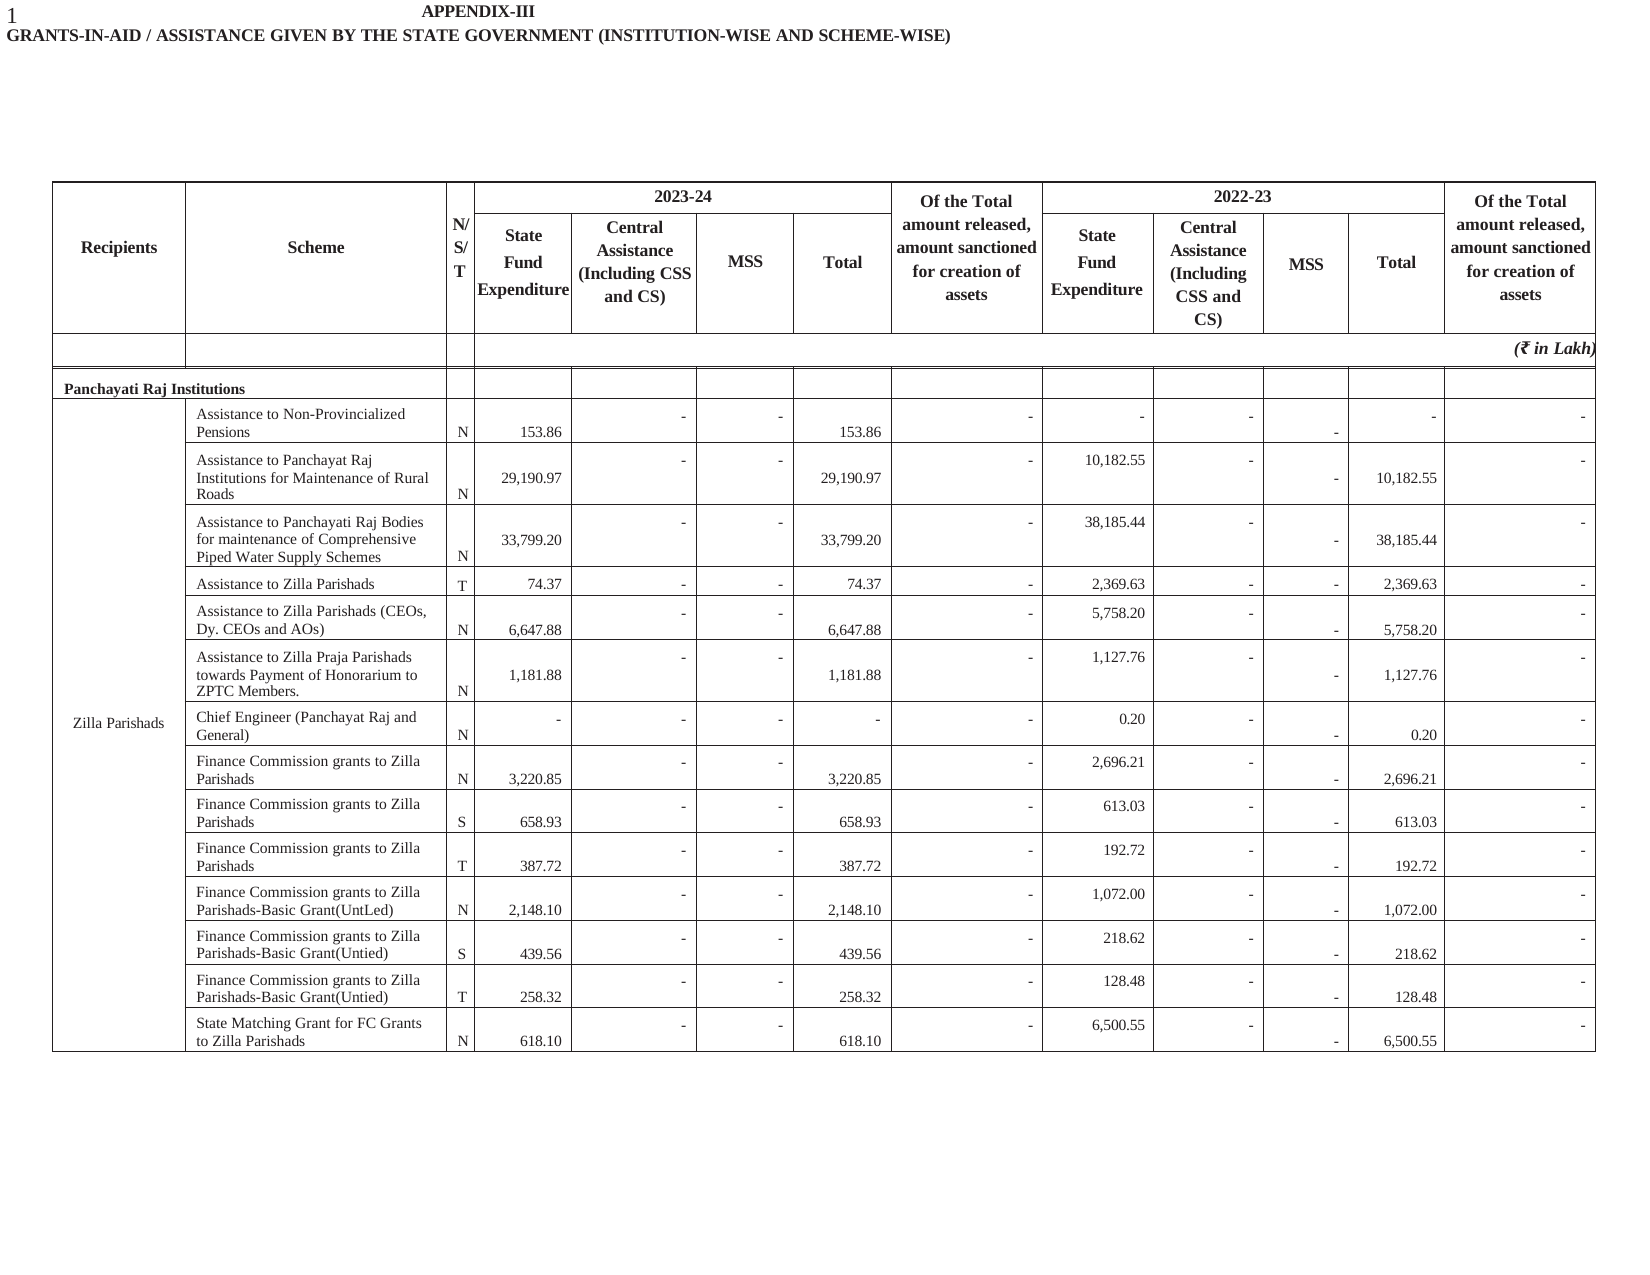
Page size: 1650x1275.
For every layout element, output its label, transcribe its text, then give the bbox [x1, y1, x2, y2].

table_cell - [697, 833, 793, 876]
table_cell [794, 369, 891, 398]
table_cell 218.62 [1349, 921, 1444, 963]
table_cell [475, 369, 571, 398]
table_cell 613.03 [1349, 790, 1444, 832]
table_cell - [1043, 399, 1153, 442]
table_cell 613.03 [1043, 790, 1153, 832]
table_cell - [1445, 505, 1595, 566]
table_cell - [1264, 921, 1348, 963]
table_cell Assistance to Zilla Parishads (CEOs, Dy. CEOs and AOs) [186, 596, 446, 639]
table_cell - [892, 567, 1042, 595]
table_cell N [447, 399, 474, 442]
table_cell N [447, 505, 474, 566]
table_cell Assistance to Zilla Praja Parishads towards Payment of Honorarium to ZPTC Members. [186, 640, 446, 701]
table_cell 2,148.10 [475, 877, 571, 920]
table_cell - [1154, 567, 1263, 595]
table_cell - [794, 702, 891, 745]
table_cell 1,127.76 [1349, 640, 1444, 701]
table_cell 658.93 [475, 790, 571, 832]
table_cell 1,072.00 [1043, 877, 1153, 920]
table_cell - [572, 790, 696, 832]
table_cell T [447, 567, 474, 595]
table_cell - [1154, 965, 1263, 1007]
table_cell 6,500.55 [1349, 1008, 1444, 1051]
table_cell State Fund Expenditure [475, 214, 571, 333]
table_cell [1043, 369, 1153, 398]
table_cell [1264, 369, 1348, 398]
table_cell - [1154, 877, 1263, 920]
table_cell - [572, 1008, 696, 1051]
table_cell T [447, 965, 474, 1007]
table_cell [53, 334, 185, 366]
table_cell MSS [1264, 214, 1348, 333]
table_cell - [697, 702, 793, 745]
table_cell - [697, 1008, 793, 1051]
table_cell N [447, 746, 474, 788]
table_cell 258.32 [475, 965, 571, 1007]
table_cell 658.93 [794, 790, 891, 832]
table_cell [186, 334, 446, 366]
table_cell 5,758.20 [1349, 596, 1444, 639]
table_cell - [892, 596, 1042, 639]
table_cell 1,181.88 [475, 640, 571, 701]
table_cell - [1264, 443, 1348, 504]
table_cell 2,369.63 [1043, 567, 1153, 595]
table_cell - [697, 790, 793, 832]
table_cell 29,190.97 [475, 443, 571, 504]
table_cell 387.72 [794, 833, 891, 876]
table_cell - [572, 877, 696, 920]
table_cell Central Assistance (Including CSS and CS) [572, 214, 696, 333]
table_cell (₹ in Lakh) [475, 334, 1595, 366]
table_cell - [892, 790, 1042, 832]
table_cell 38,185.44 [1349, 505, 1444, 566]
table_cell - [1445, 399, 1595, 442]
table_cell 258.32 [794, 965, 891, 1007]
table_cell - [1445, 833, 1595, 876]
table_cell - [572, 833, 696, 876]
table_cell - [1154, 833, 1263, 876]
table_cell 2,148.10 [794, 877, 891, 920]
table_cell Total [794, 214, 891, 333]
table_cell - [892, 833, 1042, 876]
table_cell 192.72 [1043, 833, 1153, 876]
table_cell 128.48 [1043, 965, 1153, 1007]
table_cell Assistance to Panchayat Raj Institutions for Maintenance of Rural Roads [186, 443, 446, 504]
table_cell - [1154, 399, 1263, 442]
table_cell - [1154, 746, 1263, 788]
table_cell - [1154, 596, 1263, 639]
table_cell - [892, 443, 1042, 504]
table_cell - [1264, 640, 1348, 701]
table_cell - [572, 443, 696, 504]
table_cell Zilla Parishads [53, 399, 185, 1051]
table_cell - [1264, 505, 1348, 566]
table_cell - [572, 702, 696, 745]
table_cell N [447, 877, 474, 920]
table_cell 38,185.44 [1043, 505, 1153, 566]
table_cell - [1154, 790, 1263, 832]
table_cell Assistance to Non-Provincialized Pensions [186, 399, 446, 442]
table_cell N [447, 702, 474, 745]
table_cell 618.10 [475, 1008, 571, 1051]
table_cell 10,182.55 [1043, 443, 1153, 504]
table_cell - [1154, 921, 1263, 963]
table_cell 33,799.20 [794, 505, 891, 566]
table_header Recipients [53, 183, 185, 333]
table_cell N [447, 1008, 474, 1051]
table_cell Finance Commission grants to Zilla Parishads [186, 833, 446, 876]
table_cell 387.72 [475, 833, 571, 876]
table_cell 439.56 [475, 921, 571, 963]
table_cell Finance Commission grants to Zilla Parishads [186, 790, 446, 832]
table_cell 0.20 [1043, 702, 1153, 745]
table_cell - [697, 965, 793, 1007]
table_cell - [1445, 877, 1595, 920]
table_cell - [1445, 567, 1595, 595]
table_cell - [1445, 921, 1595, 963]
table_cell - [1264, 877, 1348, 920]
table_cell Finance Commission grants to Zilla Parishads [186, 746, 446, 788]
table_cell 74.37 [475, 567, 571, 595]
table_cell - [1445, 640, 1595, 701]
table_cell 1,072.00 [1349, 877, 1444, 920]
table_cell - [697, 399, 793, 442]
table_cell N [447, 640, 474, 701]
table_cell [1154, 369, 1263, 398]
table_cell - [1264, 702, 1348, 745]
table_cell - [697, 921, 793, 963]
table_cell [447, 334, 474, 366]
table_cell 74.37 [794, 567, 891, 595]
table_cell - [475, 702, 571, 745]
table_cell - [892, 921, 1042, 963]
table_cell T [447, 833, 474, 876]
table_cell 3,220.85 [475, 746, 571, 788]
table_cell - [1445, 746, 1595, 788]
table_cell 29,190.97 [794, 443, 891, 504]
table_cell Total [1349, 214, 1444, 333]
table_cell - [1445, 1008, 1595, 1051]
table_cell - [892, 399, 1042, 442]
table_cell State Fund Expenditure [1043, 214, 1153, 333]
table_cell MSS [697, 214, 793, 333]
table_cell - [572, 921, 696, 963]
table_cell [892, 369, 1042, 398]
table_header Scheme [186, 183, 446, 333]
table_cell - [1154, 702, 1263, 745]
table_cell 2,696.21 [1349, 746, 1444, 788]
table_cell - [1445, 965, 1595, 1007]
table_cell 2,696.21 [1043, 746, 1153, 788]
table_cell 0.20 [1349, 702, 1444, 745]
table_cell - [892, 1008, 1042, 1051]
table_cell - [1445, 790, 1595, 832]
table_cell - [697, 596, 793, 639]
table_cell Chief Engineer (Panchayat Raj and General) [186, 702, 446, 745]
table_cell Finance Commission grants to Zilla Parishads-Basic Grant(Untied) [186, 921, 446, 963]
table_cell - [1349, 399, 1444, 442]
table_cell - [572, 596, 696, 639]
table_cell - [1154, 1008, 1263, 1051]
table_cell 2,369.63 [1349, 567, 1444, 595]
table_cell - [697, 746, 793, 788]
table_cell Finance Commission grants to Zilla Parishads-Basic Grant(UntLed) [186, 877, 446, 920]
table_cell - [572, 965, 696, 1007]
table_cell 192.72 [1349, 833, 1444, 876]
table_cell State Matching Grant for FC Grants to Zilla Parishads [186, 1008, 446, 1051]
table_cell - [1154, 443, 1263, 504]
table_cell - [572, 505, 696, 566]
table_cell - [892, 505, 1042, 566]
table_cell 128.48 [1349, 965, 1444, 1007]
table_cell - [697, 567, 793, 595]
table_cell - [1264, 567, 1348, 595]
table_cell Finance Commission grants to Zilla Parishads-Basic Grant(Untied) [186, 965, 446, 1007]
table_cell - [697, 505, 793, 566]
table_cell - [572, 746, 696, 788]
table_cell - [572, 399, 696, 442]
table_cell - [892, 746, 1042, 788]
table_cell Assistance to Panchayati Raj Bodies for maintenance of Comprehensive Piped Water Supply Schemes [186, 505, 446, 566]
table_cell - [697, 443, 793, 504]
table_cell - [572, 567, 696, 595]
table_cell 3,220.85 [794, 746, 891, 788]
table_cell Central Assistance (Including CSS and CS) [1154, 214, 1263, 333]
table_cell N [447, 443, 474, 504]
table_cell 153.86 [794, 399, 891, 442]
table_cell 618.10 [794, 1008, 891, 1051]
table_cell 1,181.88 [794, 640, 891, 701]
table_cell S [447, 921, 474, 963]
table_cell - [892, 965, 1042, 1007]
table_cell 10,182.55 [1349, 443, 1444, 504]
table_cell [697, 369, 793, 398]
table_cell [1445, 369, 1595, 398]
table_cell 1,127.76 [1043, 640, 1153, 701]
table_cell 6,647.88 [794, 596, 891, 639]
table_cell Panchayati Raj Institutions [53, 369, 446, 398]
table_cell 6,500.55 [1043, 1008, 1153, 1051]
table_cell - [892, 702, 1042, 745]
table_cell - [1154, 640, 1263, 701]
table_cell - [1445, 596, 1595, 639]
table_cell - [1264, 833, 1348, 876]
table_cell 218.62 [1043, 921, 1153, 963]
table_cell - [1264, 790, 1348, 832]
table_cell 439.56 [794, 921, 891, 963]
table_cell 33,799.20 [475, 505, 571, 566]
table_cell [447, 369, 474, 398]
table_cell - [1264, 1008, 1348, 1051]
table_cell 5,758.20 [1043, 596, 1153, 639]
table_cell - [1264, 965, 1348, 1007]
table_cell - [1264, 399, 1348, 442]
table_cell N [447, 596, 474, 639]
table_header N/ S/ T [447, 183, 474, 333]
table_cell 153.86 [475, 399, 571, 442]
table_cell - [697, 640, 793, 701]
table_cell - [1445, 443, 1595, 504]
table_cell 6,647.88 [475, 596, 571, 639]
table_cell [572, 369, 696, 398]
table_cell - [892, 640, 1042, 701]
table_cell Assistance to Zilla Parishads [186, 567, 446, 595]
table_cell - [1264, 746, 1348, 788]
table_cell - [1445, 702, 1595, 745]
table_cell - [697, 877, 793, 920]
table_header 2022-23 [1043, 183, 1444, 212]
table_cell S [447, 790, 474, 832]
table_cell - [1154, 505, 1263, 566]
table_header 2023-24 [475, 183, 891, 212]
table_cell - [1264, 596, 1348, 639]
table_cell - [892, 877, 1042, 920]
table_cell - [572, 640, 696, 701]
table_header Of the Total amount released, amount sanctioned for creation of assets [892, 183, 1042, 333]
table_header Of the Total amount released, amount sanctioned for creation of assets [1445, 183, 1595, 333]
table_cell [1349, 369, 1444, 398]
